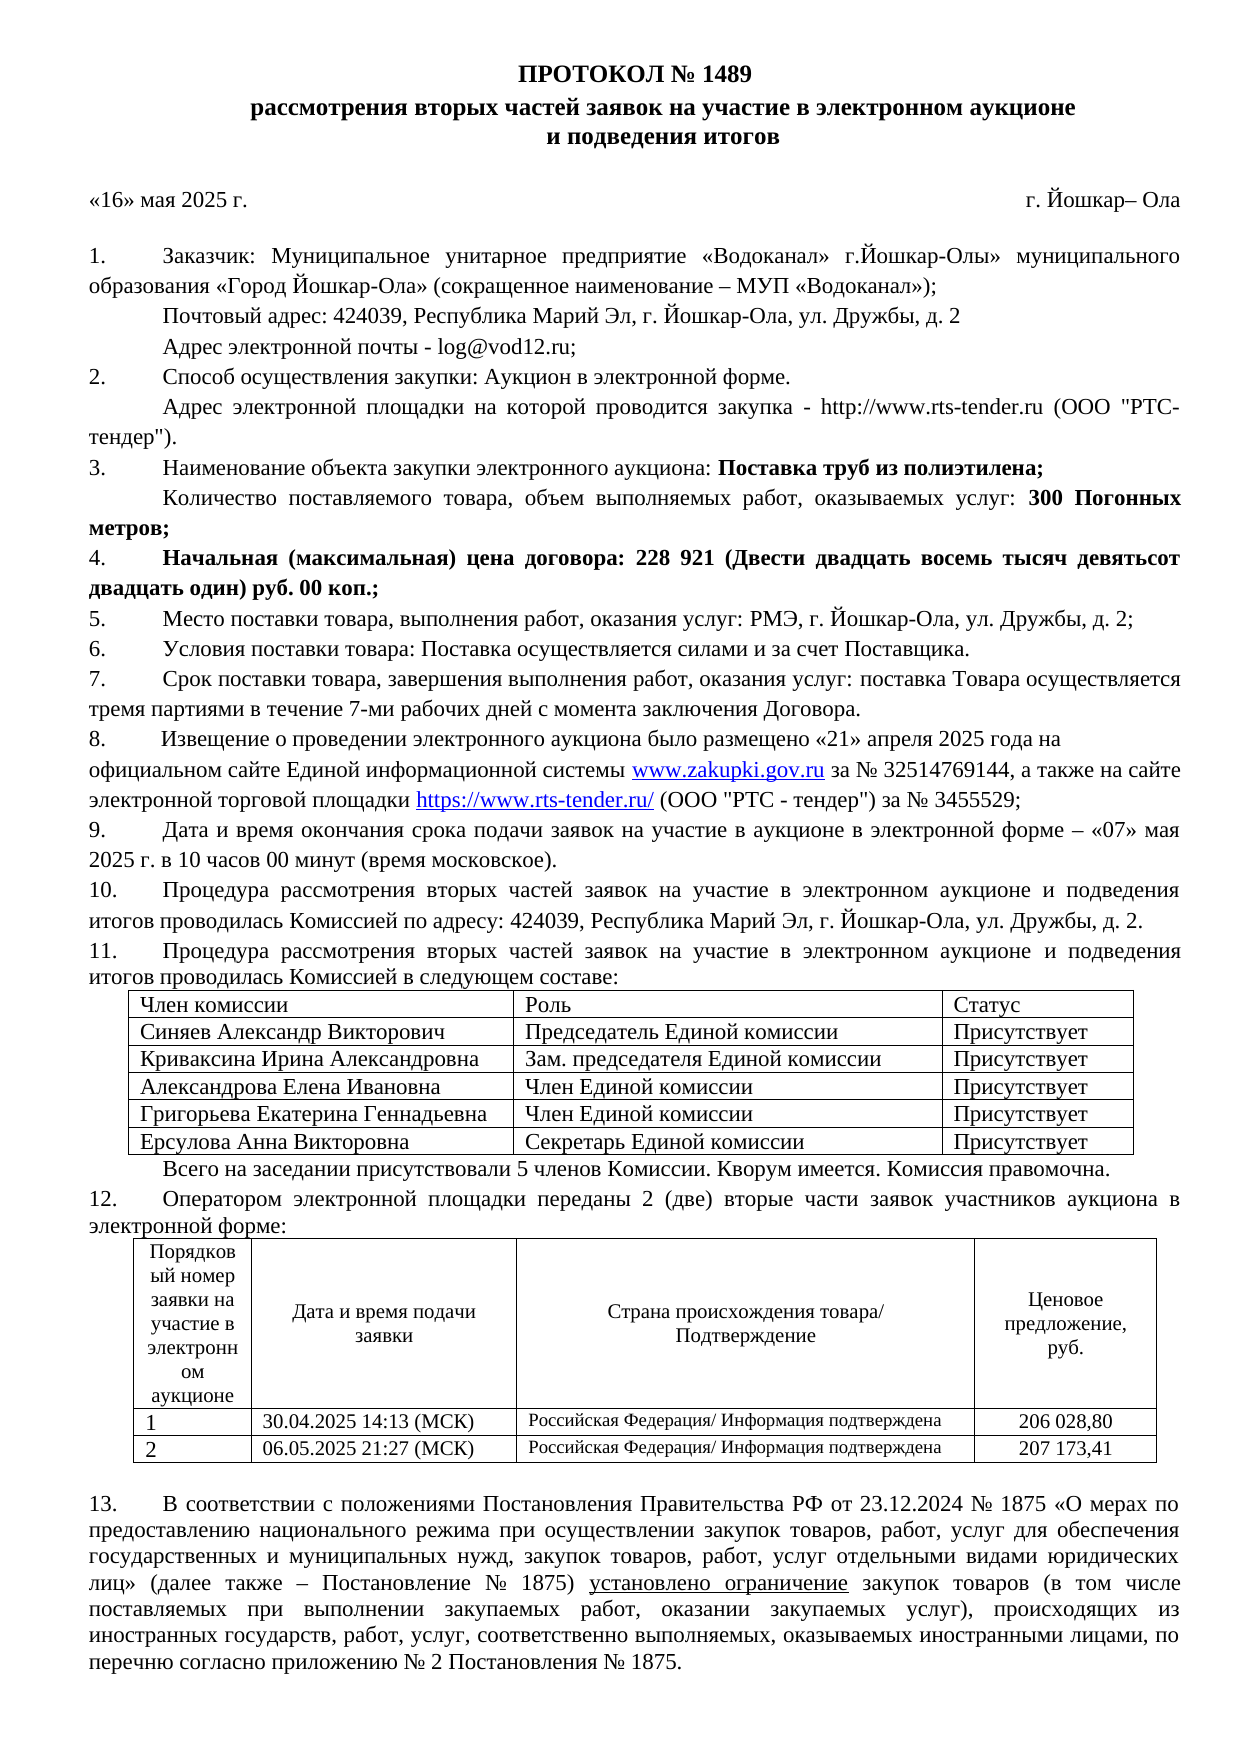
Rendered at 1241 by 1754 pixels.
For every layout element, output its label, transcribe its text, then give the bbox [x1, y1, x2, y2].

list Дата и время окончания срока подачи заявок на участие в аукционе в электронной форме – «07» мая 2025 г. в 10 часов 00 минут (время московское). [89, 816, 1181, 873]
table_cell Член Единой комиссии [514, 1073, 942, 1099]
text Адрес электронной почты - log@vod12.ru; [89, 333, 1181, 359]
table_cell Председатель Единой комиссии [514, 1018, 942, 1044]
list Условия поставки товара: Поставка осуществляется силами и за счет Поставщика. [89, 635, 1181, 661]
table_header Роль [514, 991, 942, 1017]
table_cell Член Единой комиссии [514, 1100, 942, 1127]
table_cell Ерсулова Анна Викторовна [129, 1128, 513, 1154]
list Срок поставки товара, завершения выполнения работ, оказания услуг: поставка Товара осуществляется тремя партиями в течение 7-ми рабочих дней с момента заключения Договора. [89, 665, 1181, 722]
table_cell Присутствует [943, 1073, 1133, 1099]
text Количество поставляемого товара, объем выполняемых работ, оказываемых услуг: 300 Погонных метров; [89, 484, 1181, 540]
text рассмотрения вторых частей заявок на участие в электронном аукционе [89, 92, 1181, 121]
table_cell Российская Федерация/ Информация подтверждена [517, 1436, 974, 1462]
table_cell Секретарь Единой комиссии [514, 1128, 942, 1154]
table_cell Зам. председателя Единой комиссии [514, 1046, 942, 1072]
table_cell Синяев Александр Викторович [129, 1018, 513, 1044]
list Наименование объекта закупки электронного аукциона: Поставка труб из полиэтилена; [89, 454, 1181, 480]
table_cell Присутствует [943, 1046, 1133, 1072]
list Извещение о проведении электронного аукциона было размещено «21» апреля 2025 года на [89, 726, 1181, 752]
table_cell 2 [134, 1436, 251, 1462]
table_cell Криваксина Ирина Александровна [129, 1046, 513, 1072]
list Способ осуществления закупки: Аукцион в электронной форме. [89, 363, 1181, 389]
table_cell Российская Федерация/ Информация подтверждена [517, 1409, 974, 1435]
text и подведения итогов [89, 121, 1181, 149]
text Адрес электронной площадки на которой проводится закупка - http://www.rts-tender.ru (ООО "РТС-тендер"). [89, 393, 1181, 450]
text ПРОТОКОЛ № 1489 [89, 59, 1181, 88]
table_cell 1 [134, 1409, 251, 1435]
text Почтовый адрес: 424039, Республика Марий Эл, г. Йошкар-Ола, ул. Дружбы, д. 2 [89, 303, 1181, 329]
text 12. Оператором электронной площадки переданы 2 (две) вторые части заявок участников аукциона в электронной форме: [89, 1185, 1181, 1238]
list Начальная (максимальная) цена договора: 228 921 (Двести двадцать восемь тысяч девятьсот двадцать один) руб. 00 коп.; [89, 544, 1181, 601]
table_cell Присутствует [943, 1100, 1133, 1127]
list В соответствии с положениями Постановления Правительства РФ от 23.12.2024 № 1875 «О мерах по предоставлению национального режима при осуществлении закупок товаров, работ, услуг для обеспечения государственных и муниципальных нужд, закупок товаров, работ, услуг отдельными видами юридических лиц» (далее также – Постановление № 1875) установлено ограничение закупок товаров (в том числе поставляемых при выполнении закупаемых работ, оказании закупаемых услуг), происходящих из иностранных государств, работ, услуг, соответственно выполняемых, оказываемых иностранными лицами, по перечню согласно приложению № 2 Постановления № 1875. [89, 1490, 1181, 1674]
table_header Страна происхождения товара/ Подтверждение [517, 1239, 974, 1407]
list Процедура рассмотрения вторых частей заявок на участие в электронном аукционе и подведения итогов проводилась Комиссией в следующем составе: [89, 937, 1181, 990]
text официальном сайте Единой информационной системы www.zakupki.gov.ru за № 32514769144, а также на сайте электронной торговой площадки https://www.rts-tender.ru/ (ООО "РТС - тендер") за № 3455529; [89, 756, 1181, 812]
list Процедура рассмотрения вторых частей заявок на участие в электронном аукционе и подведения итогов проводилась Комиссией по адресу: 424039, Республика Марий Эл, г. Йошкар-Ола, ул. Дружбы, д. 2. [89, 877, 1181, 933]
text «16» мая 2025 г. г. Йошкар– Ола [89, 186, 1181, 212]
table_cell Григорьева Екатерина Геннадьевна [129, 1100, 513, 1127]
table_header Порядковый номер заявки на участие в электронном аукционе [134, 1239, 251, 1407]
list Заказчик: Муниципальное унитарное предприятие «Водоканал» г.Йошкар-Олы» муниципального образования «Город Йошкар-Ола» (сокращенное наименование – МУП «Водоканал»); [89, 242, 1181, 299]
table_header Ценовое предложение, руб. [975, 1239, 1156, 1407]
table_header Дата и время подачи заявки [252, 1239, 516, 1407]
table_cell 207 173,41 [975, 1436, 1156, 1462]
list Место поставки товара, выполнения работ, оказания услуг: РМЭ, г. Йошкар-Ола, ул. Дружбы, д. 2; [89, 605, 1181, 631]
table_header Член комиссии [129, 991, 513, 1017]
table_cell Александрова Елена Ивановна [129, 1073, 513, 1099]
table_cell 206 028,80 [975, 1409, 1156, 1435]
table_cell Присутствует [943, 1128, 1133, 1154]
table_cell Присутствует [943, 1018, 1133, 1044]
table_header Статус [943, 991, 1133, 1017]
table_cell 30.04.2025 14:13 (МСК) [252, 1409, 516, 1435]
text Всего на заседании присутствовали 5 членов Комиссии. Кворум имеется. Комиссия правомочна. [89, 1155, 1181, 1181]
table_cell 06.05.2025 21:27 (МСК) [252, 1436, 516, 1462]
